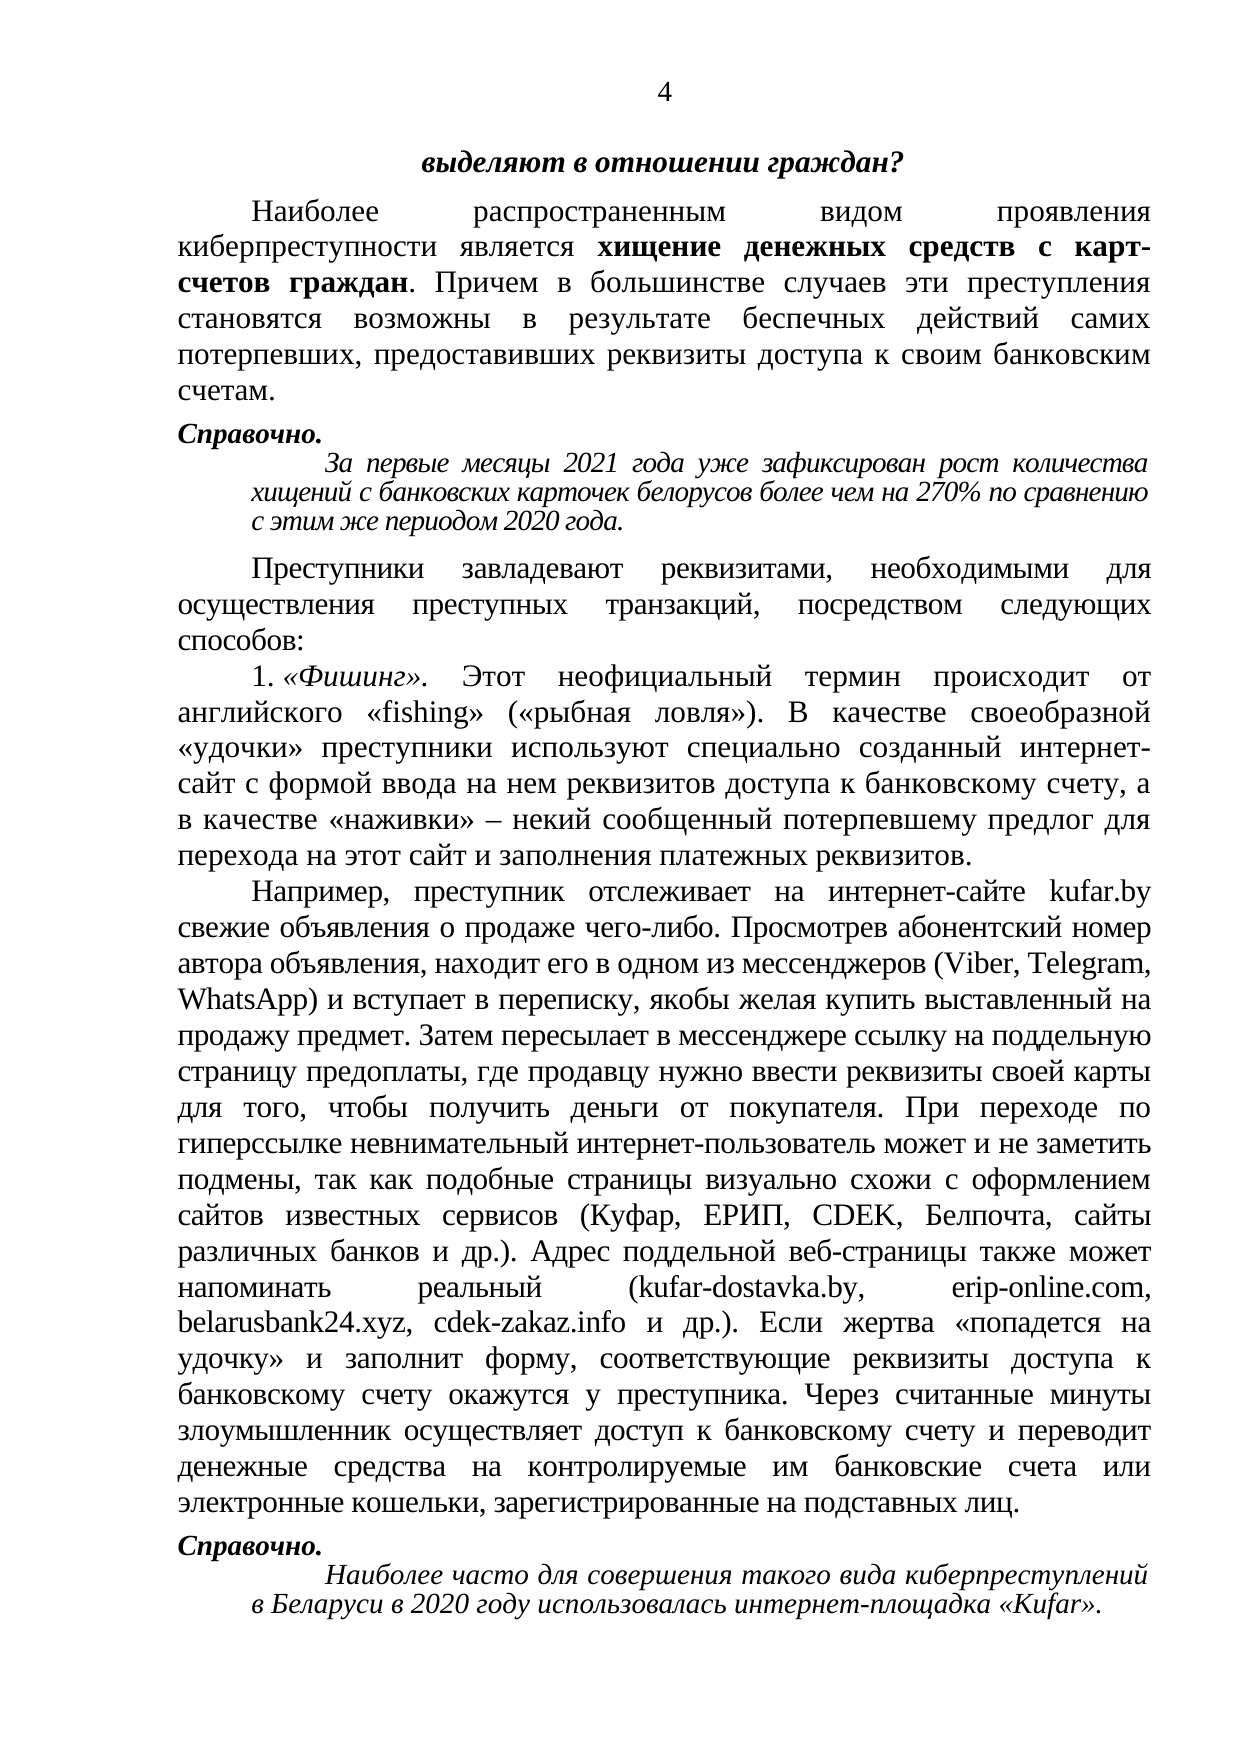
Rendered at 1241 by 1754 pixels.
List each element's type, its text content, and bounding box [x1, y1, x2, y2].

text Наиболее часто для совершения такого вида киберпреступлений в Беларуси в 2020 году использовалась интернет-площадка «Kufar». [251, 1561, 1152, 1619]
list «Фишинг». Этот неофициальный термин происходит от английского «fishing» («рыбная ловля»). В качестве своеобразной «удочки» преступники используют специально созданный интернет-сайт с формой ввода на нем реквизитов доступа к банковскому счету, а в качестве «наживки» – некий сообщенный потерпевшему предлог для перехода на этот сайт и заполнения платежных реквизитов. [177, 657, 1152, 872]
text Справочно. [177, 420, 1152, 449]
text Справочно. [177, 1532, 1152, 1561]
text Например, преступник отслеживает на интернет-сайте kufar.by свежие объявления о продаже чего-либо. Просмотрев абонентский номер автора объявления, находит его в одном из мессенджеров (Viber, Telegram, WhatsApp) и вступает в переписку, якобы желая купить выставленный на продажу предмет. Затем пересылает в мессенджере ссылку на поддельную страницу предоплаты, где продавцу нужно ввести реквизиты своей карты для того, чтобы получить деньги от покупателя. При переходе по гиперссылке невнимательный интернет-пользователь может и не заметить подмены, так как подобные страницы визуально схожи с оформлением сайтов известных сервисов (Куфар, ЕРИП, CDEK, Белпочта, сайты различных банков и др.). Адрес поддельной веб-страницы также может напоминать реальный (kufar-dostavka.by, erip-online.com, belarusbank24.xyz, cdek-zakaz.info и др.). Если жертва «попадется на удочку» и заполнит форму, соответствующие реквизиты доступа к банковскому счету окажутся у преступника. Через считанные минуты злоумышленник осуществляет доступ к банковскому счету и переводит денежные средства на контролируемые им банковские счета или электронные кошельки, зарегистрированные на подставных лиц. [177, 872, 1152, 1519]
text выделяют в отношении граждан? [177, 143, 1152, 179]
text Наиболее распространенным видом проявления киберпреступности является хищение денежных средств с карт-счетов граждан. Причем в большинстве случаев эти преступления становятся возможны в результате беспечных действий самих потерпевших, предоставивших реквизиты доступа к своим банковским счетам. [177, 192, 1152, 407]
text Преступники завладевают реквизитами, необходимыми для осуществления преступных транзакций, посредством следующих способов: [177, 549, 1152, 657]
text За первые месяцы 2021 года уже зафиксирован рост количества хищений с банковских карточек белорусов более чем на 270% по сравнению с этим же периодом 2020 года. [251, 449, 1152, 537]
